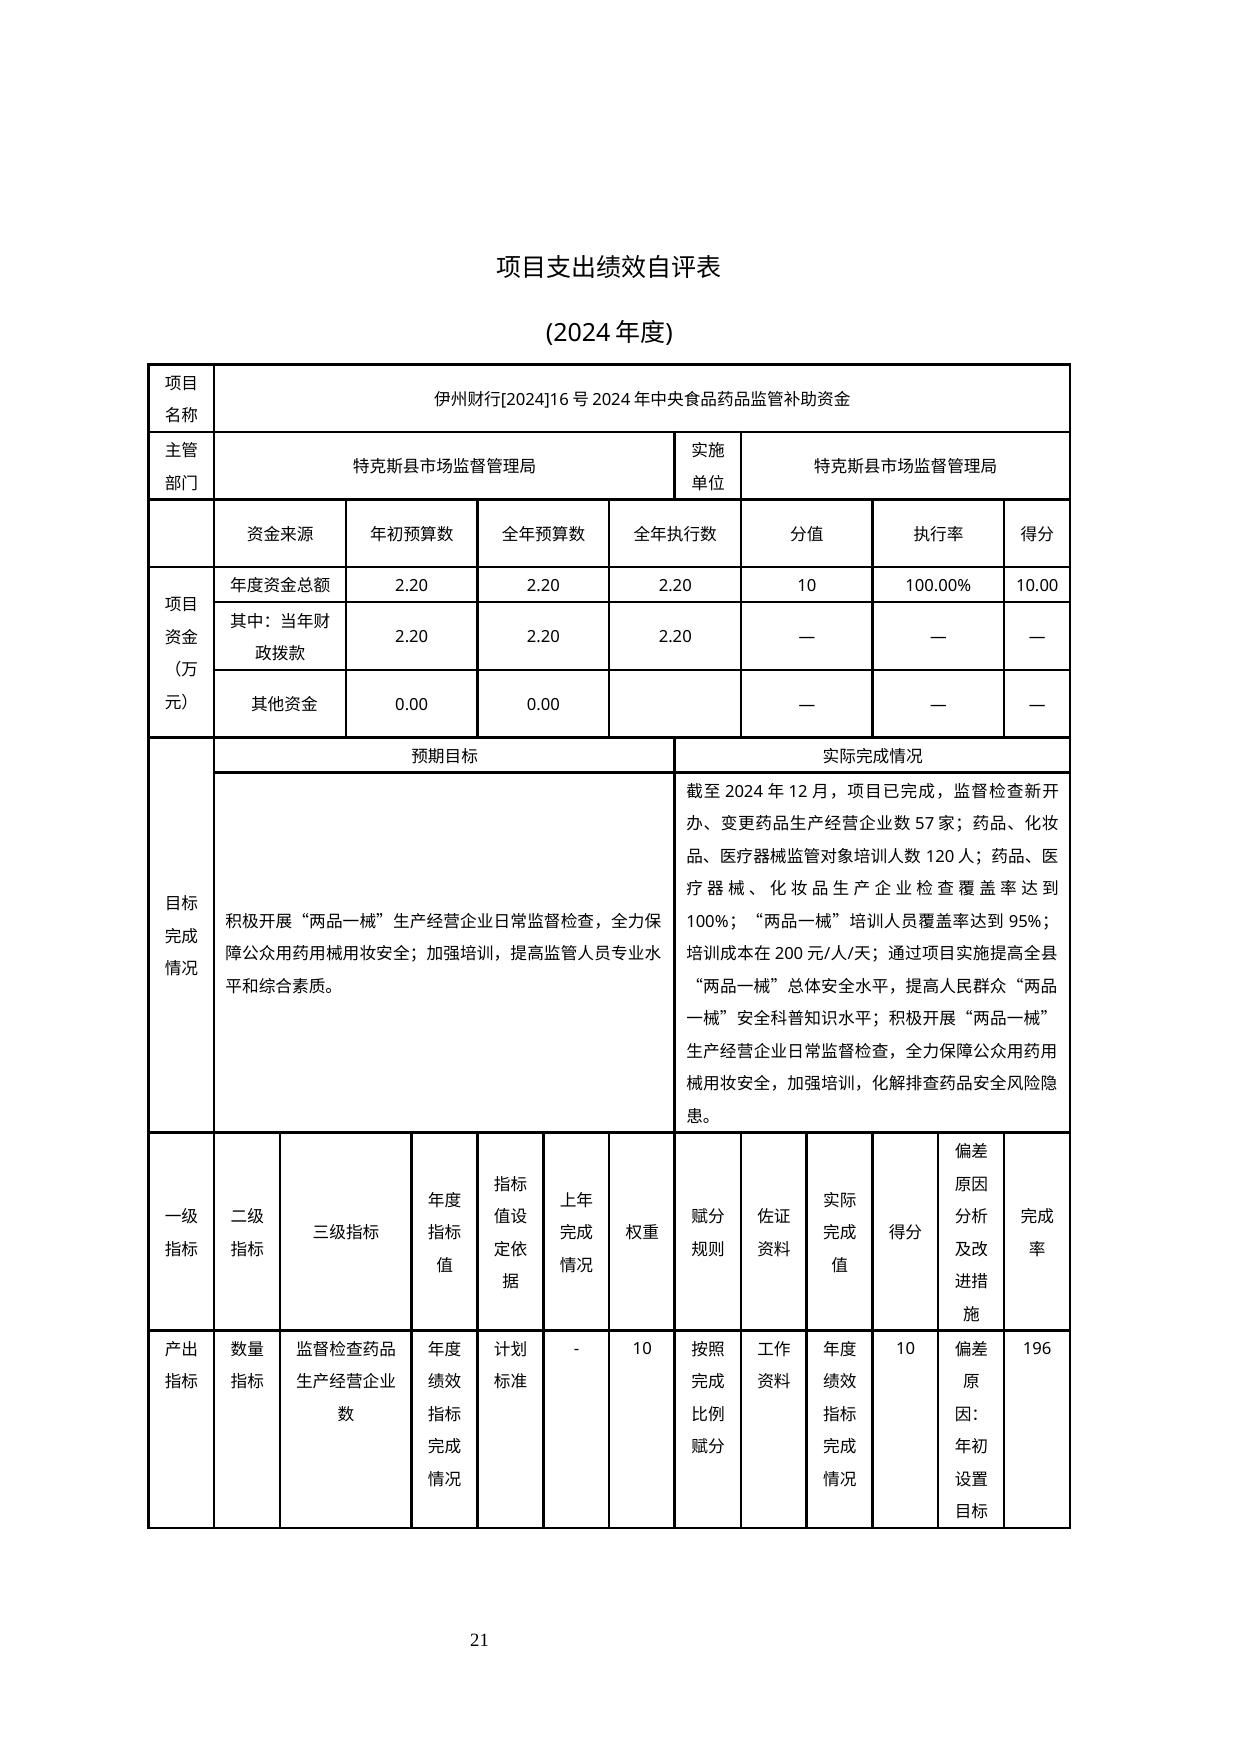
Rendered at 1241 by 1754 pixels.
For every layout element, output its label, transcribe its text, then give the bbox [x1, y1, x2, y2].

table_cell 目标完成情况 [150, 739, 213, 1131]
table_cell 权重 [610, 1134, 673, 1329]
table_cell — [874, 671, 1003, 736]
table_cell 三级指标 [281, 1134, 410, 1329]
table_cell 指标值设定依据 [479, 1134, 542, 1329]
table_cell 年度资金总额 [215, 568, 345, 601]
table_cell 完成率 [1005, 1134, 1069, 1329]
table_cell — [1005, 671, 1069, 736]
table_cell 项目名称 [150, 366, 213, 431]
table_cell — [742, 671, 871, 736]
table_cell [939, 1332, 1003, 1526]
table_cell 主管部门 [150, 433, 213, 498]
table_cell 数量指标 [215, 1332, 279, 1526]
table_cell 100.00% [874, 568, 1003, 601]
table_cell - [545, 1332, 608, 1526]
table_cell 其他资金 [215, 671, 345, 736]
table_cell 10.00 [1005, 568, 1069, 601]
table_cell 按照完成比例赋分 [676, 1332, 740, 1526]
table_cell 二级指标 [215, 1134, 279, 1329]
table_cell 上年完成情况 [545, 1134, 608, 1329]
table_cell 年初预算数 [347, 501, 476, 566]
table_cell 196 [1005, 1332, 1069, 1526]
table_cell 其中：当年财政拨款 [215, 603, 345, 668]
table_cell 特克斯县市场监督管理局 [215, 433, 673, 498]
table_cell 实际完成情况 [676, 739, 1069, 771]
table_cell (2024年度) [148, 298, 1070, 363]
table_cell 全年预算数 [479, 501, 608, 566]
table_cell 10 [874, 1332, 937, 1526]
table_cell 2.20 [479, 568, 608, 601]
table_cell 实施单位 [676, 433, 740, 498]
table_cell 预期目标 [215, 739, 673, 771]
table_cell 监督检查药品生产经营企业数 [281, 1332, 410, 1526]
table_cell 2.20 [479, 603, 608, 668]
table_cell 全年执行数 [610, 501, 740, 566]
table_header 项目支出绩效自评表 [148, 233, 1070, 298]
table_cell 0.00 [347, 671, 476, 736]
table_cell 2.20 [347, 568, 476, 601]
table_cell 一级指标 [150, 1134, 213, 1329]
table_cell 10 [742, 568, 871, 601]
table_cell 资金来源 [215, 501, 345, 566]
table_cell 得分 [874, 1134, 937, 1329]
table_cell 特克斯县市场监督管理局 [742, 433, 1069, 498]
table_cell 项目资金 （万元） [150, 568, 213, 736]
table_cell 得分 [1005, 501, 1069, 566]
table_cell 2.20 [347, 603, 476, 668]
table_cell 分值 [742, 501, 871, 566]
table_cell 赋分规则 [676, 1134, 740, 1329]
table_cell 佐证资料 [742, 1134, 805, 1329]
table_cell 年度绩效指标完成情况 [413, 1332, 476, 1526]
table_cell — [874, 603, 1003, 668]
table_cell — [1005, 603, 1069, 668]
table_cell 偏差原因分析及改进措施 [939, 1134, 1003, 1329]
table_cell 10 [610, 1332, 673, 1526]
table_cell 执行率 [874, 501, 1003, 566]
table_cell [610, 671, 740, 736]
table_cell 计划标准 [479, 1332, 542, 1526]
table_cell 2.20 [610, 603, 740, 668]
table_cell 年度指标值 [413, 1134, 476, 1329]
table_cell 实际完成值 [808, 1134, 871, 1329]
table_cell 年度绩效指标完成情况 [808, 1332, 871, 1526]
table_cell 积极开展“两品一械”生产经营企业日常监督检查，全力保障公众用药用械用妆安全；加强培训，提高监管人员专业水平和综合素质。 [215, 774, 673, 1131]
table_cell 产出指标 [150, 1332, 213, 1526]
table_cell 工作资料 [742, 1332, 805, 1526]
table_cell — [742, 603, 871, 668]
table_cell 截至2024年12月，项目已完成，监督检查新开办、变更药品生产经营企业数57家；药品、化妆品、医疗器械监管对象培训人数120人；药品、医疗器械、化妆品生产企业检查覆盖率达到100%；“两品一械”培训人员覆盖率达到95%；培训成本在200元/人/天；通过项目实施提高全县“两品一械”总体安全水平，提高人民群众“两品一械”安全科普知识水平；积极开展“两品一械”生产经营企业日常监督检查，全力保障公众用药用械用妆安全，加强培训，化解排查药品安全风险隐患。 [676, 774, 1069, 1131]
table_cell 伊州财行[2024]16号2024年中央食品药品监管补助资金 [215, 366, 1069, 431]
table_cell 0.00 [479, 671, 608, 736]
table_cell 2.20 [610, 568, 740, 601]
table_cell [150, 501, 213, 566]
